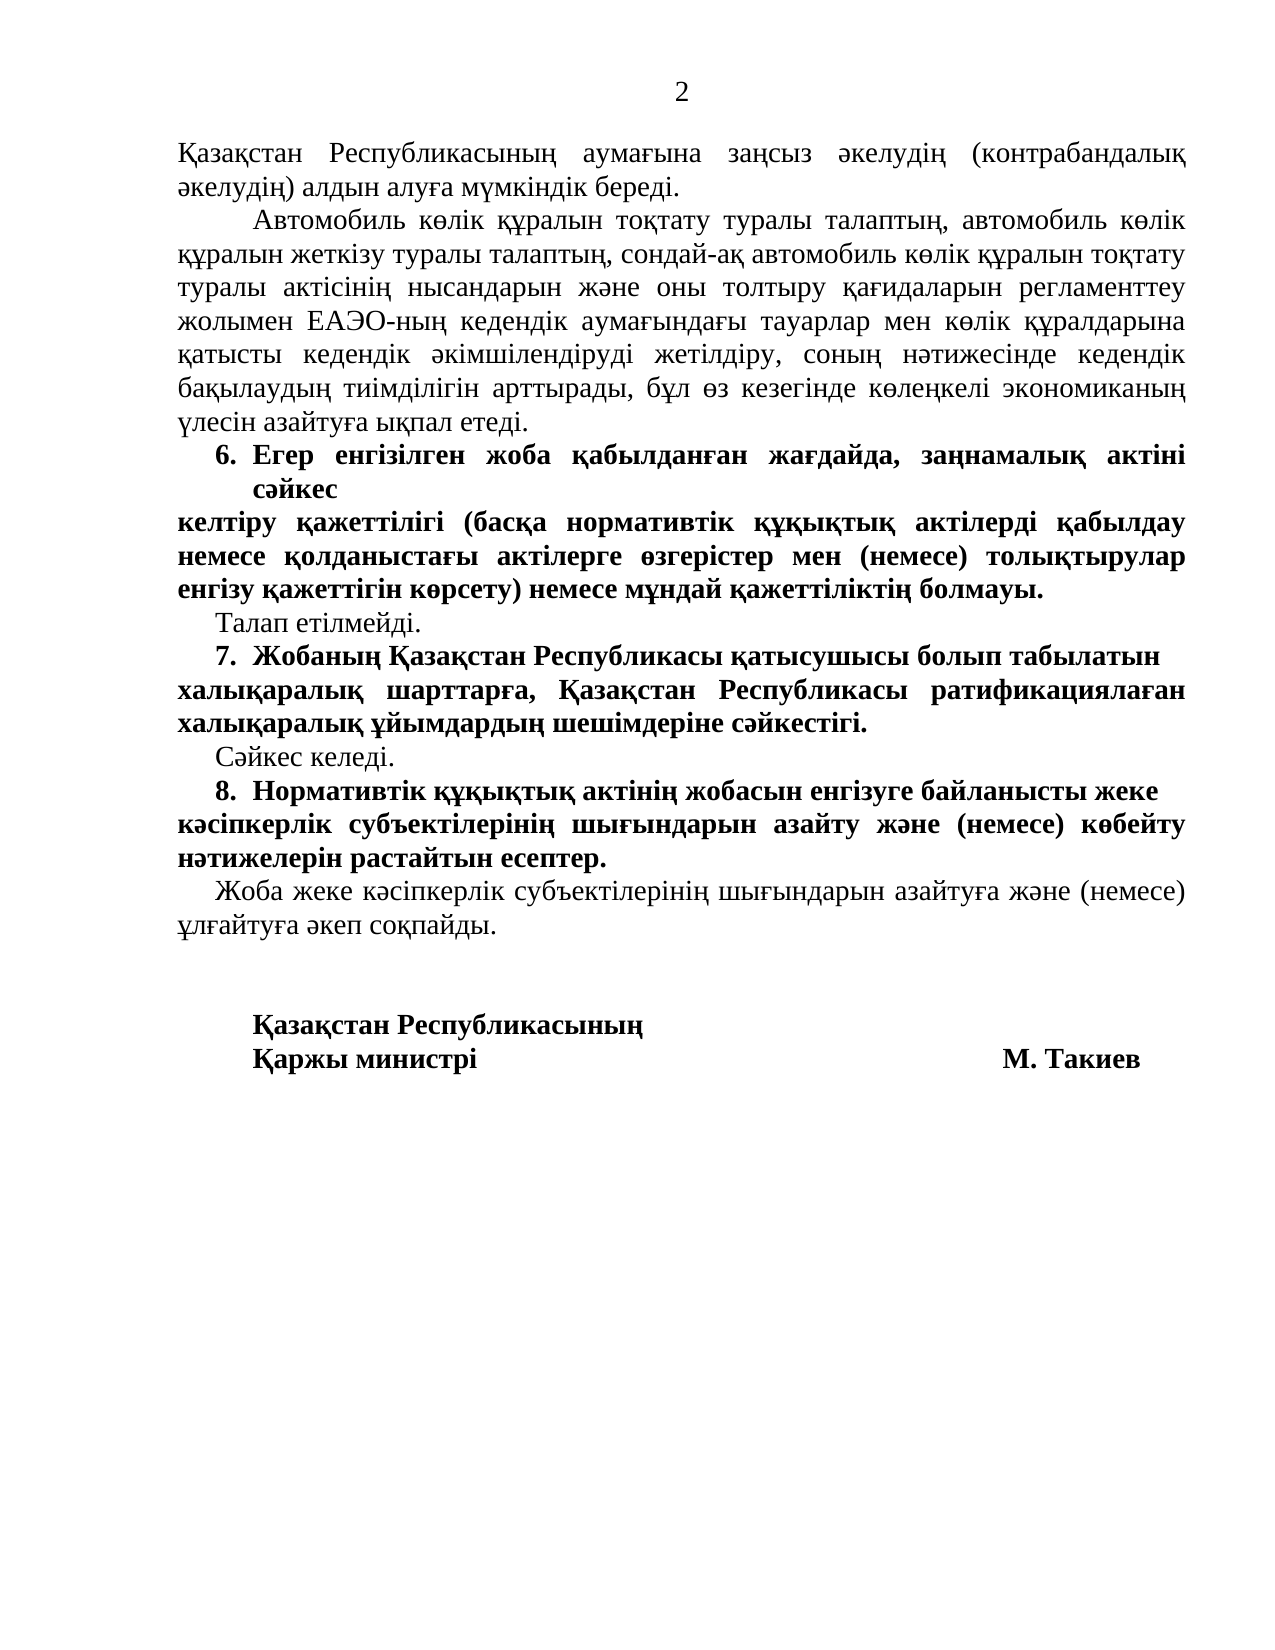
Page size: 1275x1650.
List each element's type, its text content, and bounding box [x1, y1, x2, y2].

list Нормативтік құқықтық актінің жобасын енгізуге байланысты жеке [215, 773, 1186, 806]
list Жобаның Қазақстан Республикасы қатысушысы болып табылатын [215, 638, 1186, 672]
text Қазақстан Республикасының [177, 1007, 1186, 1041]
text Қаржы министрі М. Такиев [177, 1041, 1186, 1074]
list Егер енгізілген жоба қабылданған жағдайда, заңнамалық актіні сәйкес [215, 437, 1186, 504]
text Автомобиль көлік құралын тоқтату туралы талаптың, автомобиль көлік құралын жеткізу туралы талаптың, сондай-ақ автомобиль көлік құралын тоқтату туралы актісінің нысандарын және оны толтыру қағидаларын регламенттеу жолымен ЕАЭО-ның кедендік аумағындағы тауарлар мен көлік құралдарына қатысты кедендік әкімшілендіруді жетілдіру, соның нәтижесінде кедендік бақылаудың тиімділігін арттырады, бұл өз кезегінде көлеңкелі экономиканың үлесін азайтуға ықпал етеді. [177, 202, 1186, 437]
text халықаралық шарттарға, Қазақстан Республикасы ратификациялаған халықаралық ұйымдардың шешімдеріне сәйкестігі. [177, 672, 1186, 739]
text Жоба жеке кәсіпкерлік субъектілерінің шығындарын азайтуға және (немесе) ұлғайтуға әкеп соқпайды. [177, 873, 1186, 940]
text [177, 135, 1186, 202]
text келтіру қажеттілігі (басқа нормативтік құқықтық актілерді қабылдау немесе қолданыстағы актілерге өзгерістер мен (немесе) толықтырулар енгізу қажеттігін көрсету) немесе мұндай қажеттіліктің болмауы. [177, 504, 1186, 605]
text Сәйкес келеді. [177, 739, 1186, 773]
text кәсіпкерлік субъектілерінің шығындарын азайту және (немесе) көбейту нәтижелерін растайтын есептер. [177, 806, 1186, 873]
text Талап етілмейді. [177, 605, 1186, 638]
